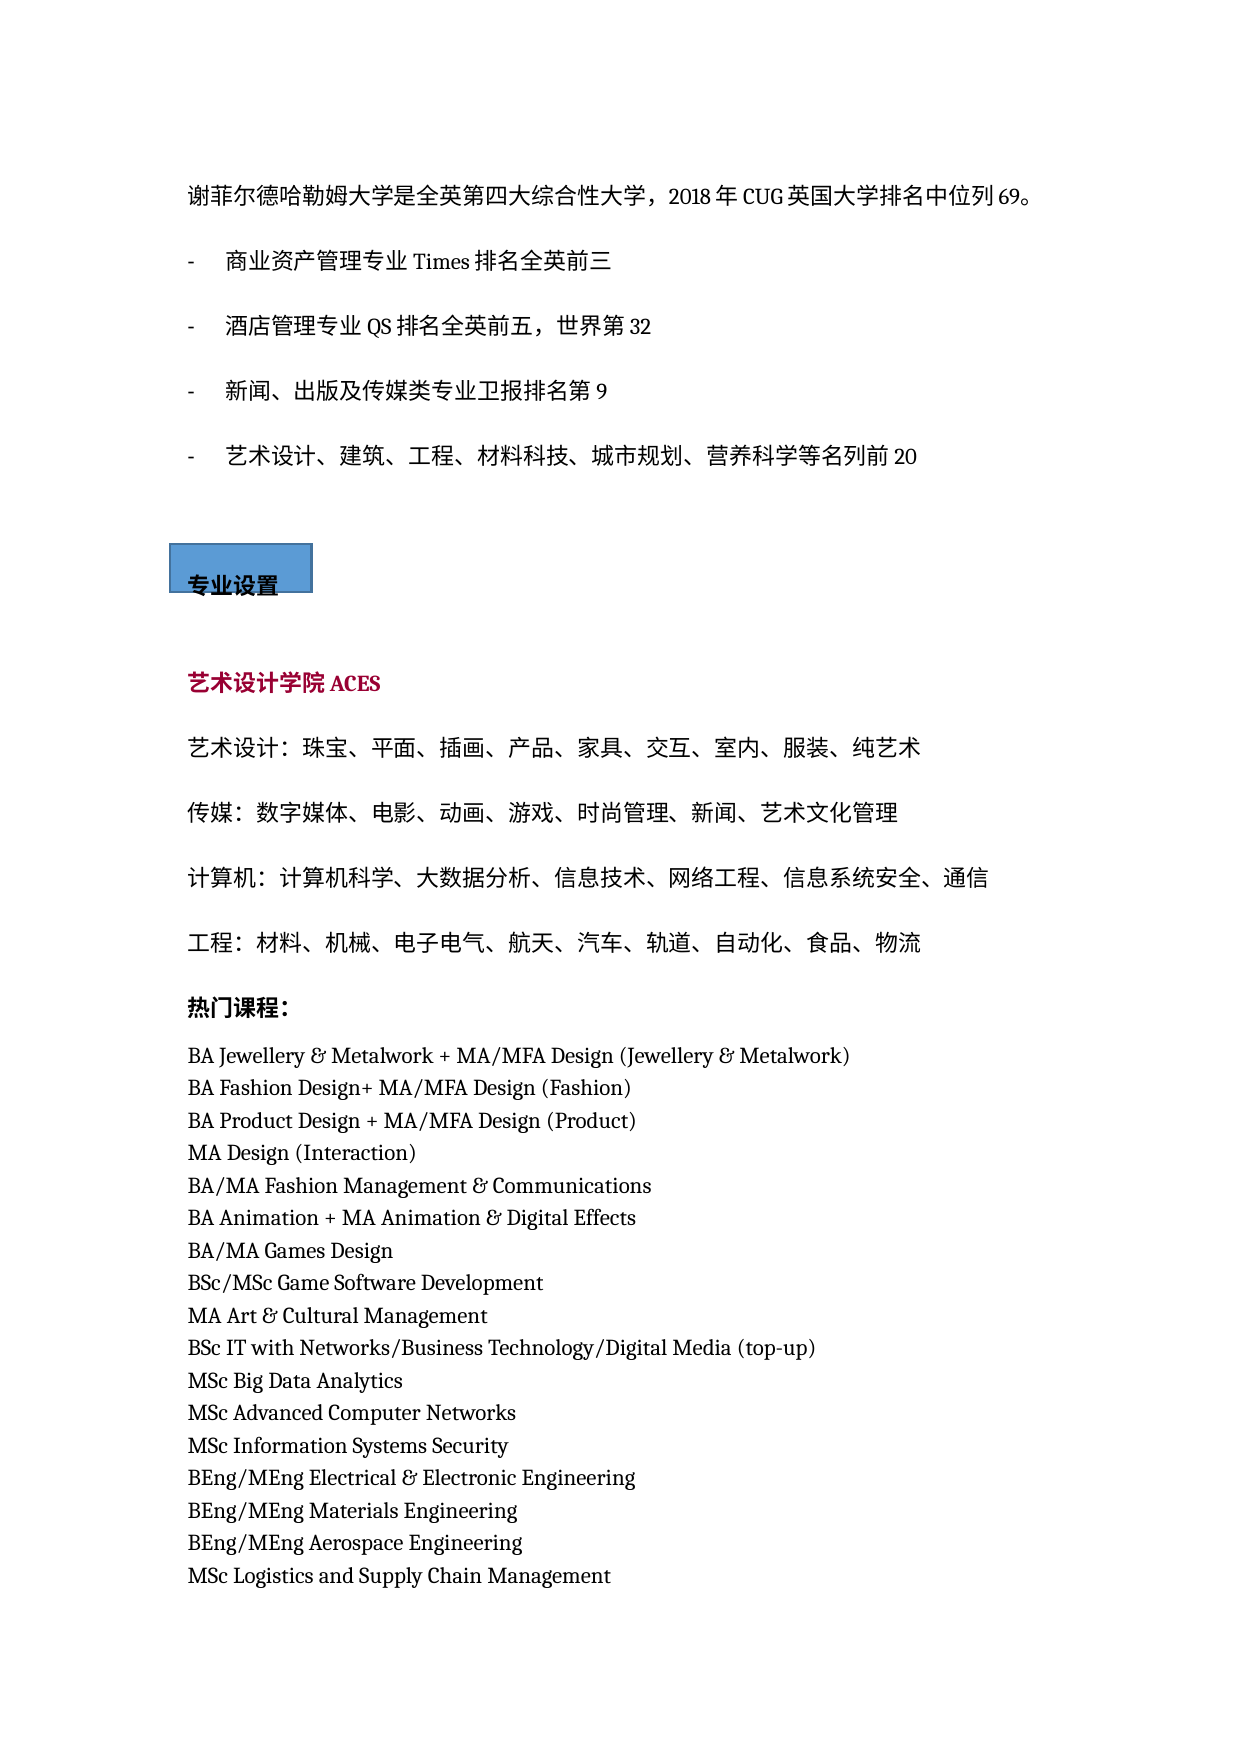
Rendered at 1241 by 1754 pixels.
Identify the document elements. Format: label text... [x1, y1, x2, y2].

text BEng/MEng Materials Engineering [187, 1494, 1053, 1527]
text MA Art & Cultural Management [187, 1299, 1053, 1332]
text MSc Information Systems Security [187, 1429, 1053, 1462]
text 艺术设计：珠宝、平面、插画、产品、家具、交互、室内、服装、纯艺术 [187, 714, 1053, 779]
text MSc Big Data Analytics [187, 1364, 1053, 1397]
text 计算机：计算机科学、大数据分析、信息技术、网络工程、信息系统安全、通信 [187, 844, 1053, 909]
text MSc Logistics and Supply Chain Management [187, 1559, 1053, 1592]
text MA Design (Interaction) [187, 1137, 1053, 1169]
text BSc IT with Networks/Business Technology/Digital Media (top-up) [187, 1332, 1053, 1364]
text 传媒：数字媒体、电影、动画、游戏、时尚管理、新闻、艺术文化管理 [187, 779, 1053, 844]
text 工程：材料、机械、电子电气、航天、汽车、轨道、自动化、食品、物流 [187, 909, 1053, 974]
list 新闻、出版及传媒类专业卫报排名第9 [187, 357, 1053, 422]
text BA Jewellery & Metalwork + MA/MFA Design (Jewellery & Metalwork) [187, 1039, 1053, 1072]
text BA Fashion Design+ MA/MFA Design (Fashion) [187, 1072, 1053, 1104]
text BSc/MSc Game Software Development [187, 1267, 1053, 1299]
text BA/MA Games Design [187, 1234, 1053, 1267]
text BEng/MEng Electrical & Electronic Engineering [187, 1462, 1053, 1494]
list 酒店管理专业QS排名全英前五，世界第32 [187, 292, 1053, 357]
text MSc Advanced Computer Networks [187, 1397, 1053, 1429]
text BA Animation + MA Animation & Digital Effects [187, 1202, 1053, 1234]
list 艺术设计、建筑、工程、材料科技、城市规划、营养科学等名列前20 [187, 422, 1053, 487]
text 热门课程： [187, 974, 1053, 1039]
text 专业设置 [187, 552, 1053, 617]
text BEng/MEng Aerospace Engineering [187, 1527, 1053, 1559]
text 谢菲尔德哈勒姆大学是全英第四大综合性大学，2018年CUG英国大学排名中位列69。 [187, 162, 1053, 227]
text 艺术设计学院ACES [187, 649, 1053, 714]
list 商业资产管理专业Times排名全英前三 [187, 227, 1053, 292]
text BA/MA Fashion Management & Communications [187, 1169, 1053, 1202]
text BA Product Design + MA/MFA Design (Product) [187, 1104, 1053, 1137]
